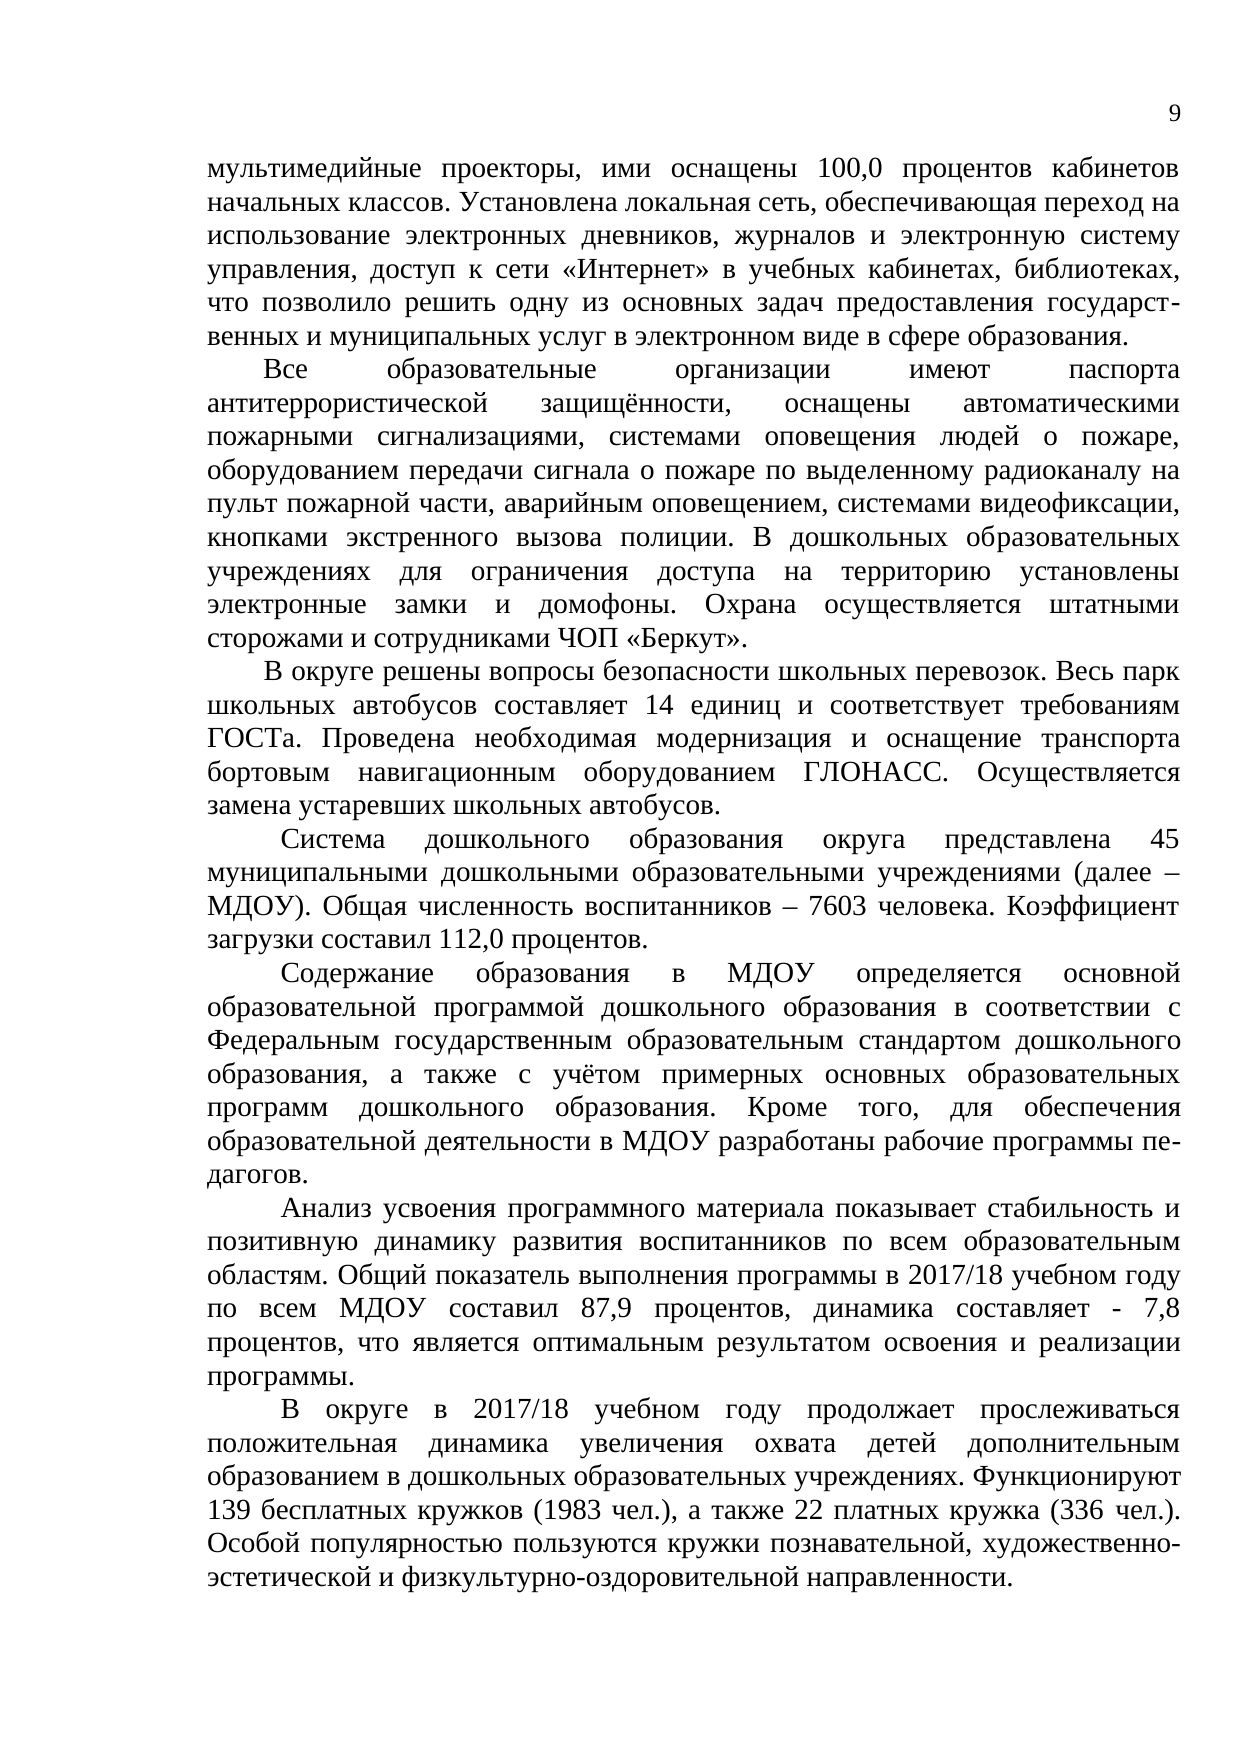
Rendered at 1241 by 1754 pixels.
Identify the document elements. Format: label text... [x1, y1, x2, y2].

text Содержание образования в МДОУ определяется основной образовательной программой дошкольного образования в соответствии с Федеральным государственным образовательным стандартом дошкольного образования, а также с учётом примерных основных образовательных программ дошкольного образования. Кроме того, для обеспечения образовательной деятельности в МДОУ разработаны рабочие программы педагогов. [207, 956, 1181, 1191]
text В округе решены вопросы безопасности школьных перевозок. Весь парк школьных автобусов составляет 14 единиц и соответствует требованиям ГОСТа. Проведена необходимая модернизация и оснащение транспорта бортовым навигационным оборудованием ГЛОНАСС. Осуществляется замена устаревших школьных автобусов. [207, 654, 1181, 822]
text Все образовательные организации имеют паспорта антитеррористической защищённости, оснащены автоматическими пожарными сигнализациями, системами оповещения людей о пожаре, оборудованием передачи сигнала о пожаре по выделенному радиоканалу на пульт пожарной части, аварийным оповещением, системами видеофиксации, кнопками экстренного вызова полиции. В дошкольных образовательных учреждениях для ограничения доступа на территорию установлены электронные замки и домофоны. Охрана осуществляется штатными сторожами и сотрудниками ЧОП «Беркут». [207, 352, 1180, 654]
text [207, 151, 1180, 352]
text Анализ усвоения программного материала показывает стабильность и позитивную динамику развития воспитанников по всем образовательным областям. Общий показатель выполнения программы в 2017/18 учебном году по всем МДОУ составил 87,9 процентов, динамика составляет - 7,8 процентов, что является оптимальным результатом освоения и реализации программы. [207, 1191, 1181, 1392]
text В округе в 2017/18 учебном году продолжает прослеживаться положительная динамика увеличения охвата детей дополнительным образованием в дошкольных образовательных учреждениях. Функционируют 139 бесплатных кружков (1983 чел.), а также 22 платных кружка (336 чел.). Особой популярностью пользуются кружки познавательной, художественно-эстетической и физкультурно-оздоровительной направленности. [207, 1392, 1181, 1593]
text Система дошкольного образования округа представлена 45 муниципальными дошкольными образовательными учреждениями (далее – МДОУ). Общая численность воспитанников – 7603 человека. Коэффициент загрузки составил 112,0 процентов. [207, 822, 1180, 956]
